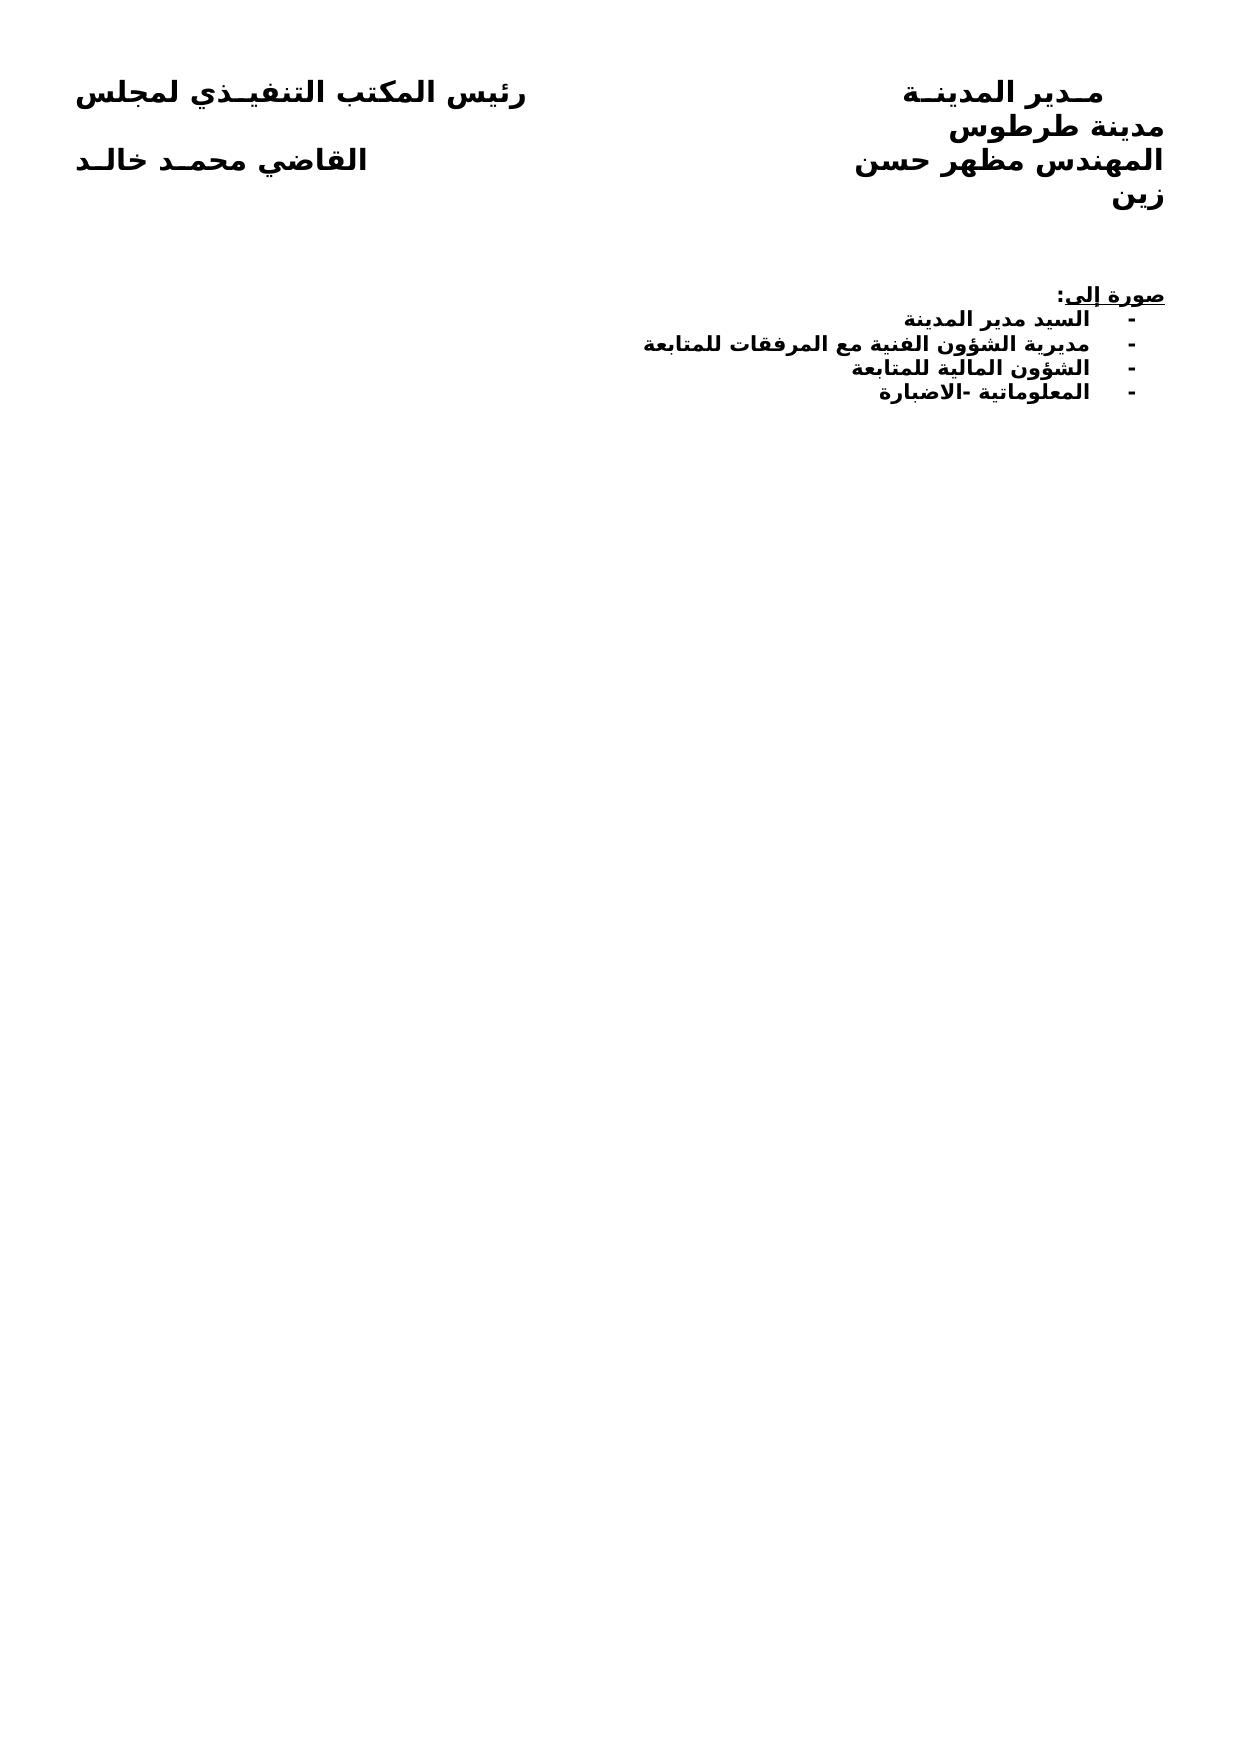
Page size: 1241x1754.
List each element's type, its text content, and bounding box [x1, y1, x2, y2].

list الشؤون المالية للمتابعة [75, 356, 1128, 380]
text صورة إلى: [75, 283, 1165, 307]
text المهندس مظهر حسن القاضي محمد خالد زين [75, 143, 1165, 211]
list مديرية الشؤون الفنية مع المرفقات للمتابعة [75, 332, 1128, 356]
list السيد مدير المدينة [75, 307, 1128, 332]
list المعلوماتية -الاضبارة [75, 380, 1128, 404]
text مدير المدينة رئيس المكتب التنفيذي لمجلس مدينة طرطوس [75, 75, 1165, 143]
